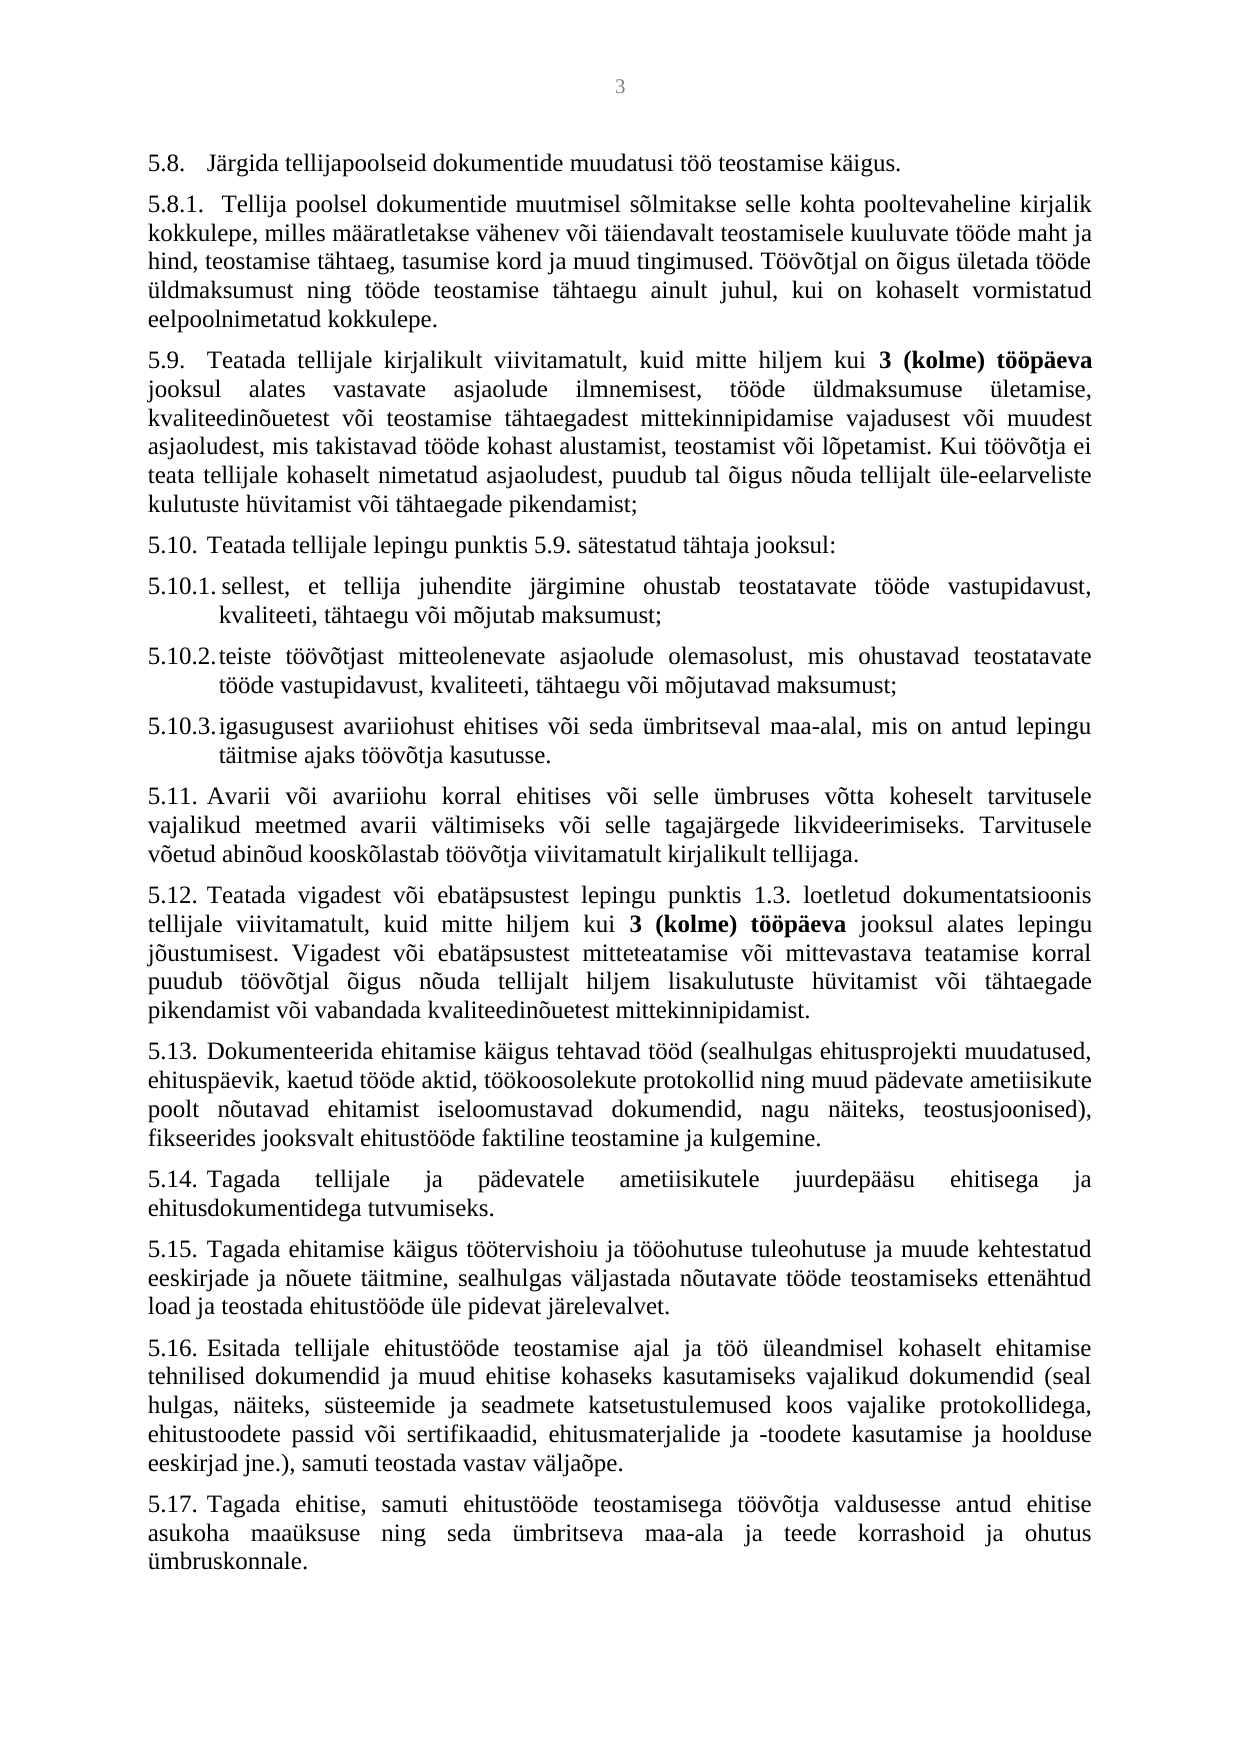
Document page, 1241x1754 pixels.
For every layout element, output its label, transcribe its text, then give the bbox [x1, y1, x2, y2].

list igasugusest avariiohust ehitises või seda ümbritseval maa-alal, mis on antud lepingu täitmise ajaks töövõtja kasutusse. [148, 711, 1093, 769]
list Tagada ehitise, samuti ehitustööde teostamisega töövõtja valdusesse antud ehitise asukoha maaüksuse ning seda ümbritseva maa-ala ja teede korrashoid ja ohutus ümbruskonnale. [148, 1489, 1093, 1575]
list Teatada vigadest või ebatäpsustest lepingu punktis 1.3. loetletud dokumentatsioonis tellijale viivitamatult, kuid mitte hiljem kui 3 (kolme) tööpäeva jooksul alates lepingu jõustumisest. Vigadest või ebatäpsustest mitteteatamise või mittevastava teatamise korral puudub töövõtjal õigus nõuda tellijalt hiljem lisakulutuste hüvitamist või tähtaegade pikendamist või vabandada kvaliteedinõuetest mittekinnipidamist. [148, 880, 1093, 1024]
list Teatada tellijale kirjalikult viivitamatult, kuid mitte hiljem kui 3 (kolme) tööpäeva jooksul alates vastavate asjaolude ilmnemisest, tööde üldmaksumuse ületamise, kvaliteedinõuetest või teostamise tähtaegadest mittekinnipidamise vajadusest või muudest asjaoludest, mis takistavad tööde kohast alustamist, teostamist või lõpetamist. Kui töövõtja ei teata tellijale kohaselt nimetatud asjaoludest, puudub tal õigus nõuda tellijalt üle-eelarveliste kulutuste hüvitamist või tähtaegade pikendamist; [148, 345, 1093, 518]
list sellest, et tellija juhendite järgimine ohustab teostatavate tööde vastupidavust, kvaliteeti, tähtaegu või mõjutab maksumust; [148, 571, 1093, 629]
list Avarii või avariiohu korral ehitises või selle ümbruses võtta koheselt tarvitusele vajalikud meetmed avarii vältimiseks või selle tagajärgede likvideerimiseks. Tarvitusele võetud abinõud kooskõlastab töövõtja viivitamatult kirjalikult tellijaga. [148, 781, 1093, 868]
list Esitada tellijale ehitustööde teostamise ajal ja töö üleandmisel kohaselt ehitamise tehnilised dokumendid ja muud ehitise kohaseks kasutamiseks vajalikud dokumendid (seal hulgas, näiteks, süsteemide ja seadmete katsetustulemused koos vajalike protokollidega, ehitustoodete passid või sertifikaadid, ehitusmaterjalide ja -toodete kasutamise ja hoolduse eeskirjad jne.), samuti teostada vastav väljaõpe. [148, 1333, 1093, 1476]
list teiste töövõtjast mitteolenevate asjaolude olemasolust, mis ohustavad teostatavate tööde vastupidavust, kvaliteeti, tähtaegu või mõjutavad maksumust; [148, 641, 1093, 699]
list Tagada ehitamise käigus töötervishoiu ja tööohutuse tuleohutuse ja muude kehtestatud eeskirjade ja nõuete täitmine, sealhulgas väljastada nõutavate tööde teostamiseks ettenähtud load ja teostada ehitustööde üle pidevat järelevalvet. [148, 1234, 1093, 1320]
list Teatada tellijale lepingu punktis 5.9. sätestatud tähtaja jooksul: [148, 530, 1093, 559]
list Tagada tellijale ja pädevatele ametiisikutele juurdepääsu ehitisega ja ehitusdokumentidega tutvumiseks. [148, 1164, 1093, 1221]
list Dokumenteerida ehitamise käigus tehtavad tööd (sealhulgas ehitusprojekti muudatused, ehituspäevik, kaetud tööde aktid, töökoosolekute protokollid ning muud pädevate ametiisikute poolt nõutavad ehitamist iseloomustavad dokumendid, nagu näiteks, teostusjoonised), fikseerides jooksvalt ehitustööde faktiline teostamine ja kulgemine. [148, 1036, 1093, 1151]
list Järgida tellijapoolseid dokumentide muudatusi töö teostamise käigus. [148, 148, 1093, 176]
list Tellija poolsel dokumentide muutmisel sõlmitakse selle kohta pooltevaheline kirjalik kokkulepe, milles määratletakse vähenev või täiendavalt teostamisele kuuluvate tööde maht ja hind, teostamise tähtaeg, tasumise kord ja muud tingimused. Töövõtjal on õigus ületada tööde üldmaksumust ning tööde teostamise tähtaegu ainult juhul, kui on kohaselt vormistatud eelpoolnimetatud kokkulepe. [148, 189, 1093, 333]
